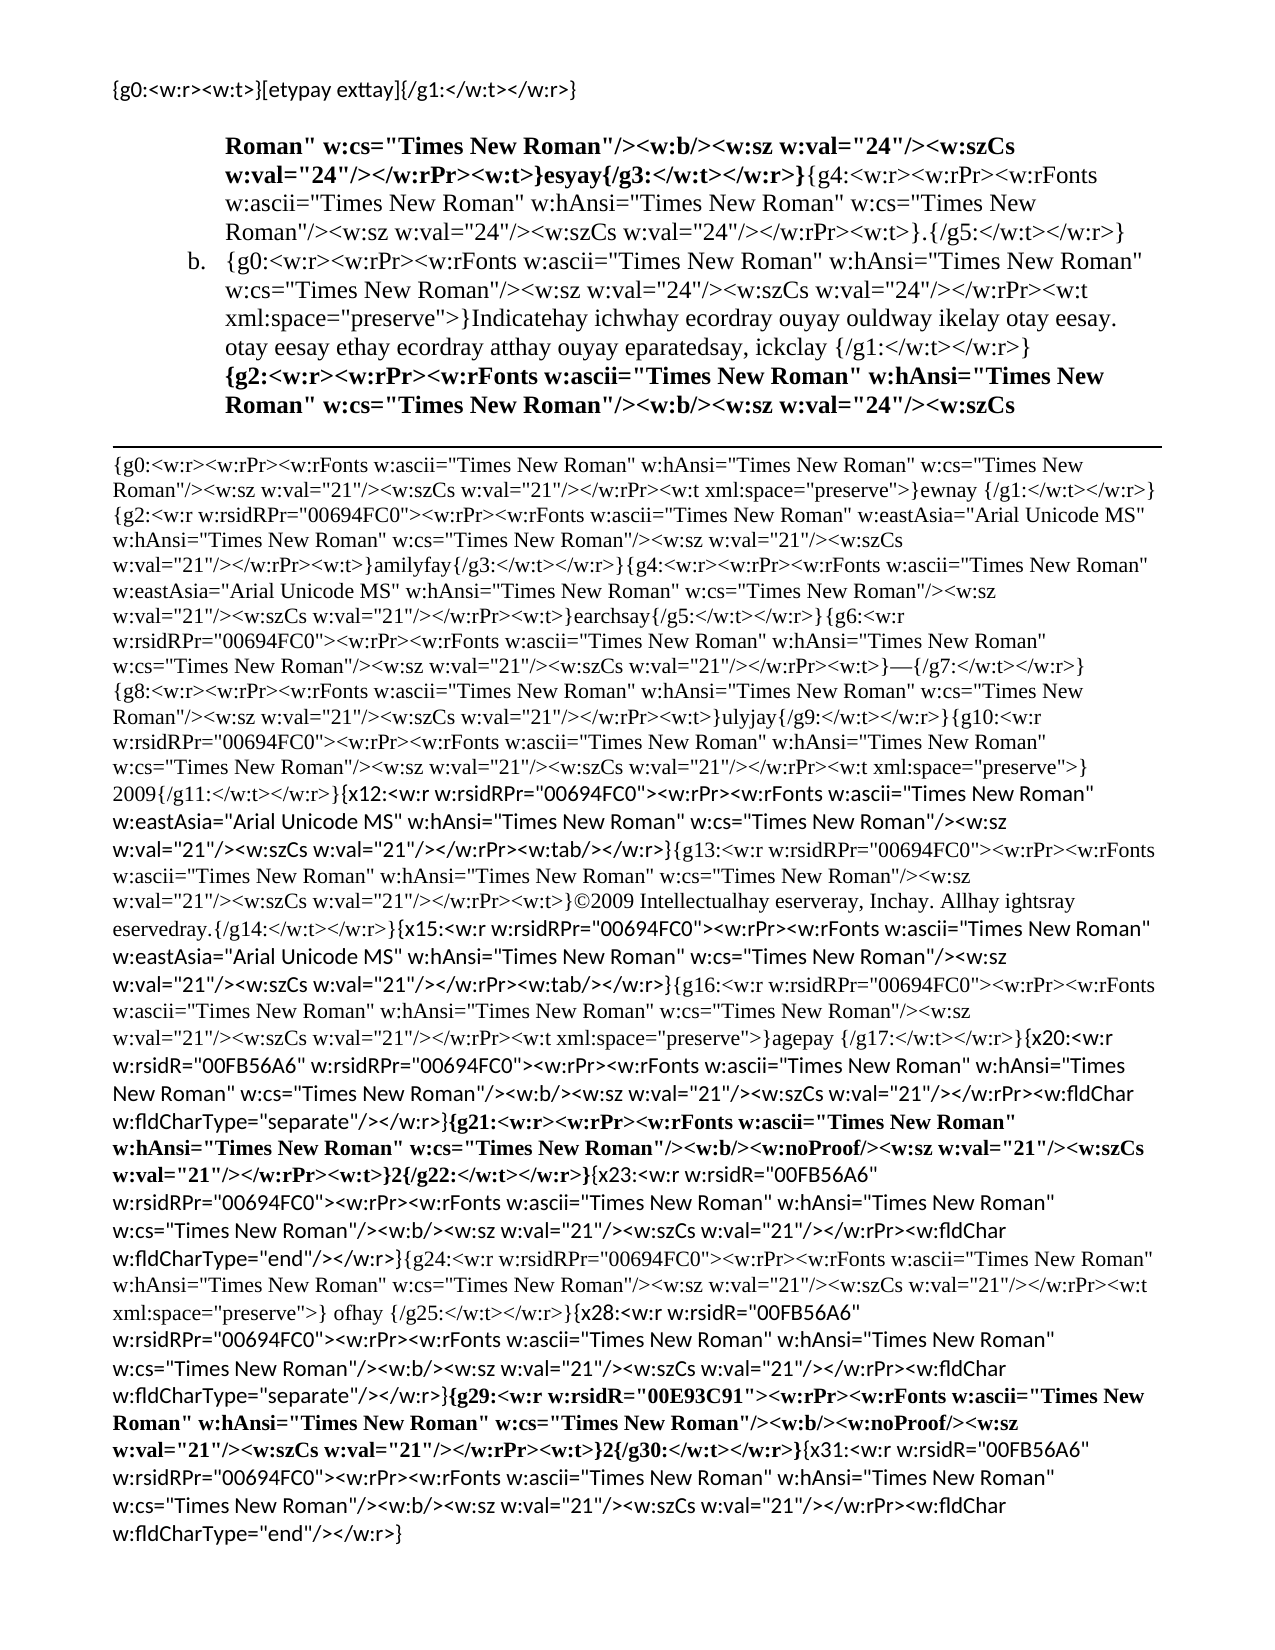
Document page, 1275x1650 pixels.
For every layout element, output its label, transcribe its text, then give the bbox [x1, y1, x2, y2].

list {g0:<w:r><w:rPr><w:rFonts w:ascii="Times New Roman" w:hAnsi="Times New Roman" w:cs="Times New Roman"/><w:sz w:val="24"/><w:szCs w:val="24"/></w:rPr><w:t xml:space="preserve">}Indicatehay ichwhay ecordray ouyay ouldway ikelay otay eesay. otay eesay ethay ecordray atthay ouyay eparatedsay, ickclay {/g1:</w:t></w:r>}{g2:<w:r><w:rPr><w:rFonts w:ascii="Times New Roman" w:hAnsi="Times New Roman" w:cs="Times New Roman"/><w:b/><w:sz w:val="24"/><w:szCs w:val="24"/></w:rPr><w:t>}iewvay isthay ecordray onhay ethay amilyfay eetray{/g3:</w:t></w:r>}{g4:<w:r><w:rPr><w:rFonts w:ascii="Times New Roman" w:hAnsi="Times New Roman" w:cs="Times New Roman"/><w:sz w:val="24"/><w:szCs w:val="24"/></w:rPr><w:t xml:space="preserve">}. Otherwisehay, ickclay {/g5:</w:t></w:r>}{g6:<w:r><w:rPr><w:rFonts w:ascii="Times New Roman" w:hAnsi="Times New Roman" w:cs="Times New Roman"/><w:b/><w:sz w:val="24"/><w:szCs w:val="24"/></w:rPr><w:t>}oseclay{/g7:</w:t></w:r>}{g8:<w:r><w:rPr><w:rFonts w:ascii="Times New Roman" w:hAnsi="Times New Roman" w:cs="Times New Roman"/><w:sz w:val="24"/><w:szCs w:val="24"/></w:rPr><w:t>}.{/g9:</w:t></w:r>} [187, 246, 1162, 418]
list {g0:<w:r><w:rPr><w:rFonts w:ascii="Times New Roman" w:hAnsi="Times New Roman" w:cs="Times New Roman"/><w:sz w:val="24"/><w:szCs w:val="24"/></w:rPr><w:t xml:space="preserve">}Onhay ethay onfirmationcay essagemay, ickclay {/g1:</w:t></w:r>}{g2:<w:r><w:rPr><w:rFonts w:ascii="Times New Roman" w:hAnsi="Times New Roman" w:cs="Times New Roman"/><w:b/><w:sz w:val="24"/><w:szCs w:val="24"/></w:rPr><w:t>}esyay{/g3:</w:t></w:r>}{g4:<w:r><w:rPr><w:rFonts w:ascii="Times New Roman" w:hAnsi="Times New Roman" w:cs="Times New Roman"/><w:sz w:val="24"/><w:szCs w:val="24"/></w:rPr><w:t>}.{/g5:</w:t></w:r>} [187, 131, 1162, 246]
